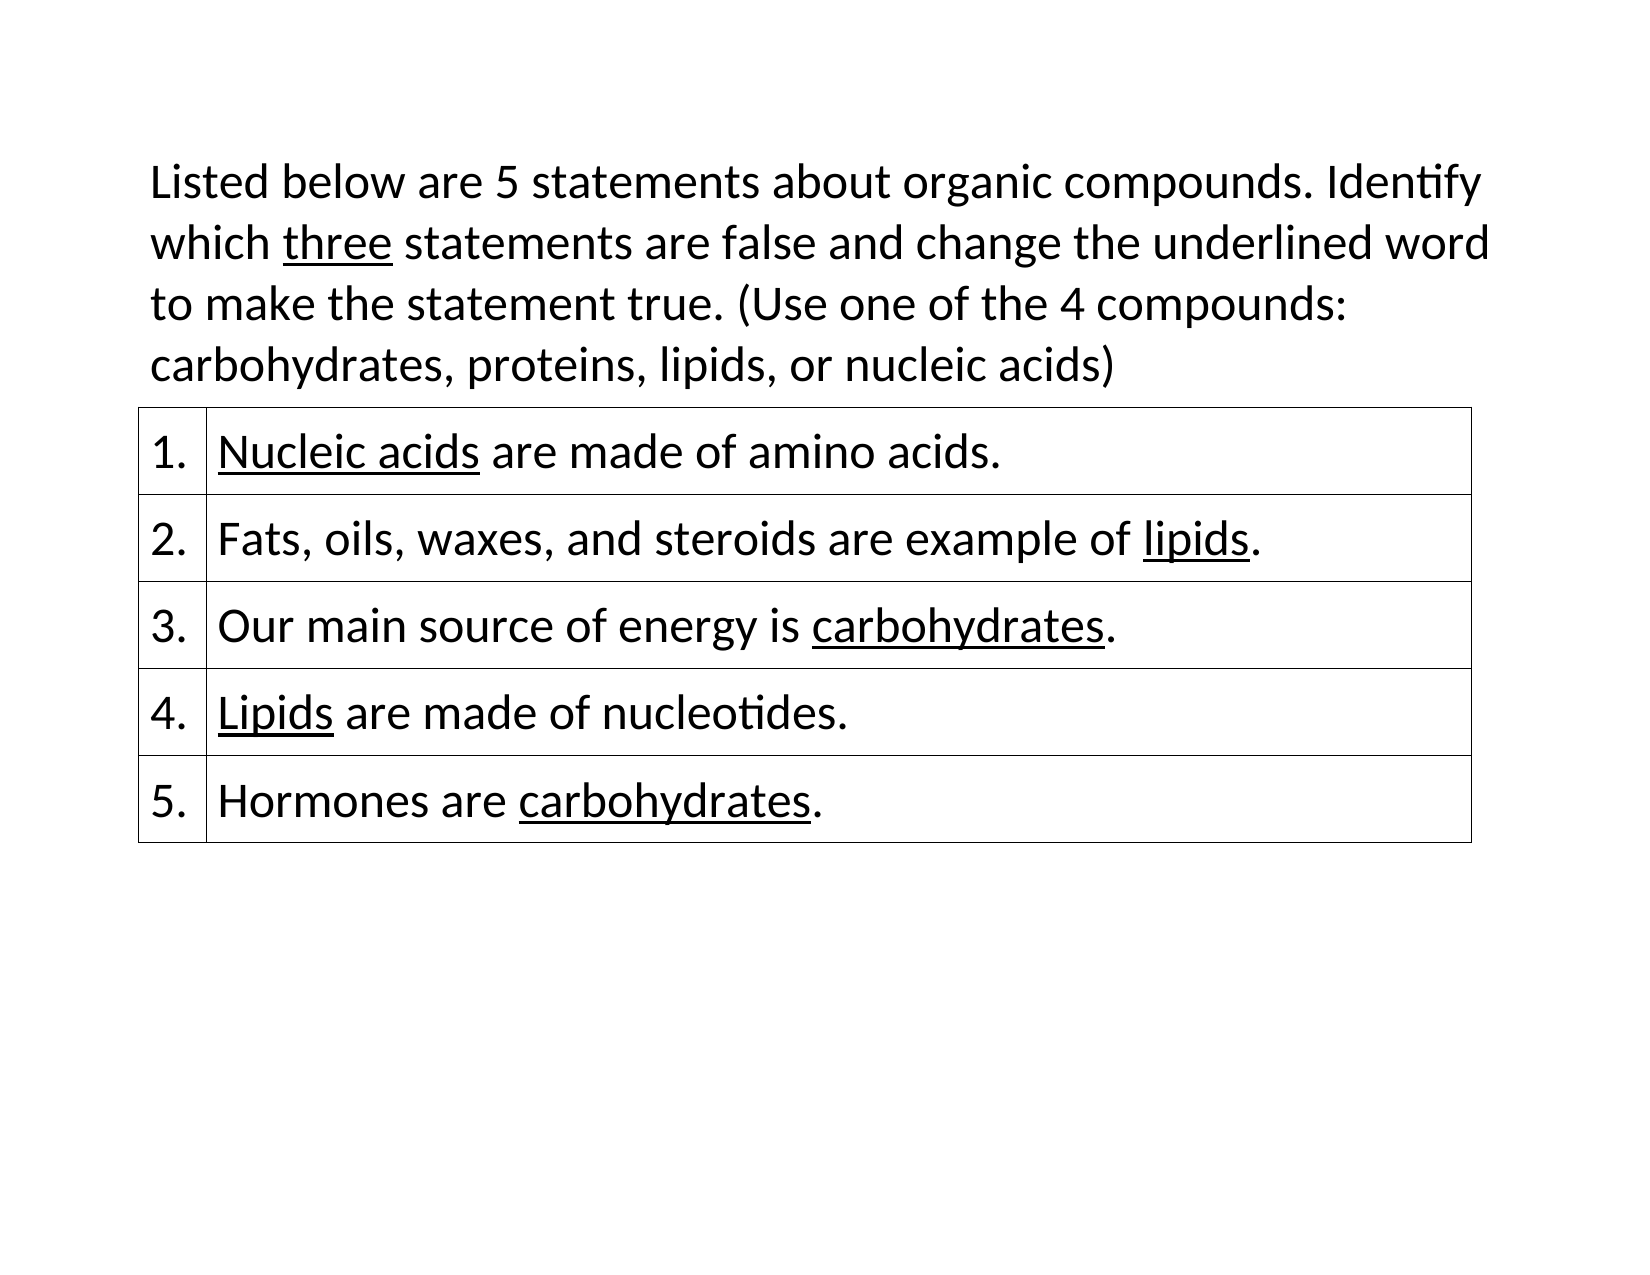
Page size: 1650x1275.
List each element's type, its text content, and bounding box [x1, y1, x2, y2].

table_header Nucleic acids are made of amino acids. [207, 408, 1471, 494]
table_cell 2. [139, 495, 206, 581]
table_cell Fats, oils, waxes, and steroids are example of lipids. [207, 495, 1471, 581]
table_cell Our main source of energy is carbohydrates. [207, 582, 1471, 668]
table_cell 5. [139, 756, 206, 842]
text Listed below are 5 statements about organic compounds. Identify which three statements are false and change the underlined word to make the statement true. (Use one of the 4 compounds: carbohydrates, proteins, lipids, or nucleic acids) [150, 150, 1500, 394]
table_cell Hormones are carbohydrates. [207, 756, 1471, 842]
table_cell 4. [139, 669, 206, 755]
table_cell 3. [139, 582, 206, 668]
table_cell Lipids are made of nucleotides. [207, 669, 1471, 755]
table_header 1. [139, 408, 206, 494]
